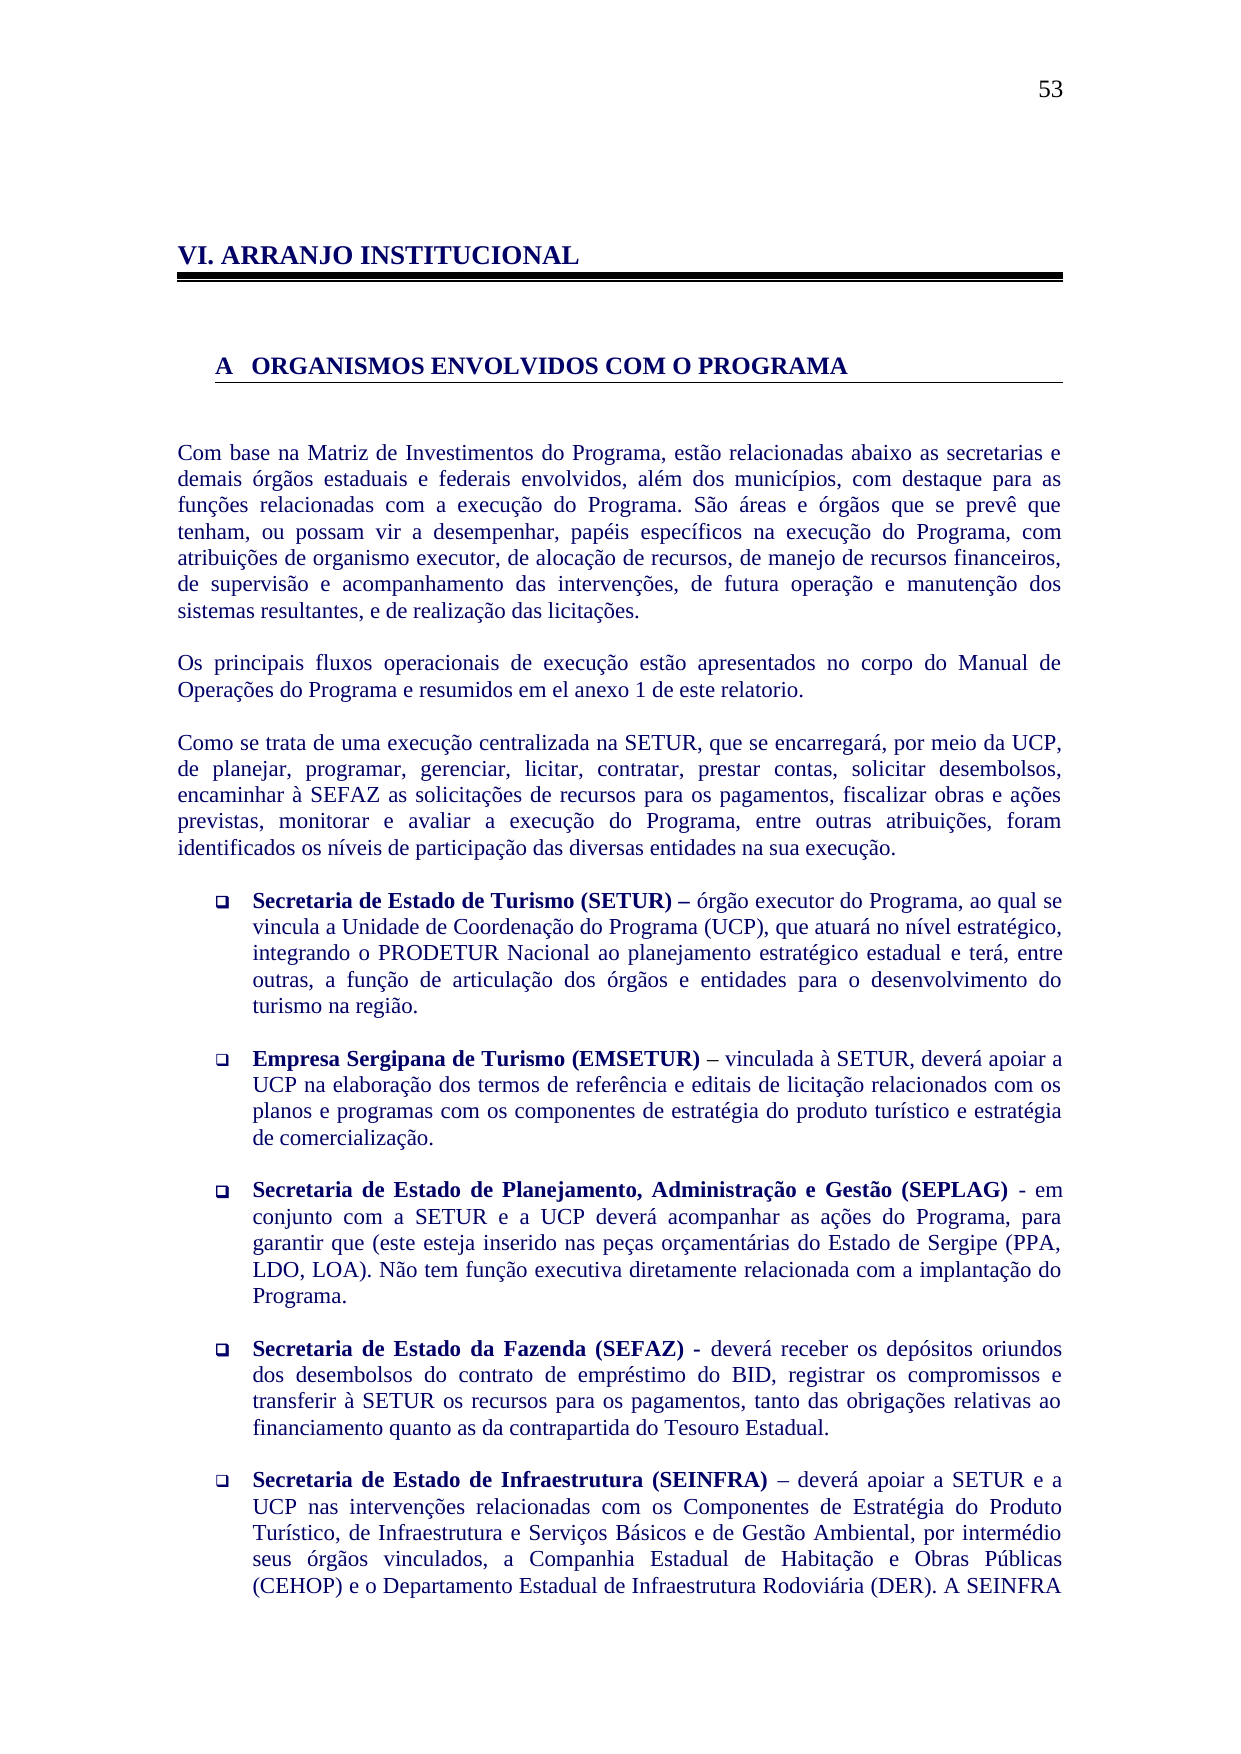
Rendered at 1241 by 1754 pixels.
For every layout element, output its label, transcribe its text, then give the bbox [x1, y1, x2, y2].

text Com base na Matriz de Investimentos do Programa, estão relacionadas abaixo as secretarias e demais órgãos estaduais e federais envolvidos, além dos municípios, com destaque para as funções relacionadas com a execução do Programa. São áreas e órgãos que se prevê que tenham, ou possam vir a desempenhar, papéis específicos na execução do Programa, com atribuições de organismo executor, de alocação de recursos, de manejo de recursos financeiros, de supervisão e acompanhamento das intervenções, de futura operação e manutenção dos sistemas resultantes, e de realização das licitações. [177, 439, 1063, 623]
list Empresa Sergipana de Turismo (EMSETUR) – vinculada à SETUR, deverá apoiar a UCP na elaboração dos termos de referência e editais de licitação relacionados com os planos e programas com os componentes de estratégia do produto turístico e estratégia de comercialização. [215, 1045, 1063, 1150]
subtitle A ORGANISMOS ENVOLVIDOS COM O PROGRAMA [215, 351, 1063, 382]
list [215, 1466, 1063, 1598]
list Secretaria de Estado de Planejamento, Administração e Gestão (SEPLAG) - em conjunto com a SETUR e a UCP deverá acompanhar as ações do Programa, para garantir que (este esteja inserido nas peças orçamentárias do Estado de Sergipe (PPA, LDO, LOA). Não tem função executiva diretamente relacionada com a implantação do Programa. [215, 1177, 1063, 1308]
text Como se trata de uma execução centralizada na SETUR, que se encarregará, por meio da UCP, de planejar, programar, gerenciar, licitar, contratar, prestar contas, solicitar desembolsos, encaminhar à SEFAZ as solicitações de recursos para os pagamentos, fiscalizar obras e ações previstas, monitorar e avaliar a execução do Programa, entre outras atribuições, foram identificados os níveis de participação das diversas entidades na sua execução. [177, 728, 1063, 860]
text Os principais fluxos operacionais de execução estão apresentados no corpo do Manual de Operações do Programa e resumidos em el anexo 1 de este relatorio. [177, 649, 1063, 702]
list Secretaria de Estado da Fazenda (SEFAZ) - deverá receber os depósitos oriundos dos desembolsos do contrato de empréstimo do BID, registrar os compromissos e transferir à SETUR os recursos para os pagamentos, tanto das obrigações relativas ao financiamento quanto as da contrapartida do Tesouro Estadual. [215, 1335, 1063, 1440]
text VI. ARRANJO INSTITUCIONAL [177, 239, 1063, 272]
list Secretaria de Estado de Turismo (SETUR) – órgão executor do Programa, ao qual se vincula a Unidade de Coordenação do Programa (UCP), que atuará no nível estratégico, integrando o PRODETUR Nacional ao planejamento estratégico estadual e terá, entre outras, a função de articulação dos órgãos e entidades para o desenvolvimento do turismo na região. [215, 887, 1063, 1018]
